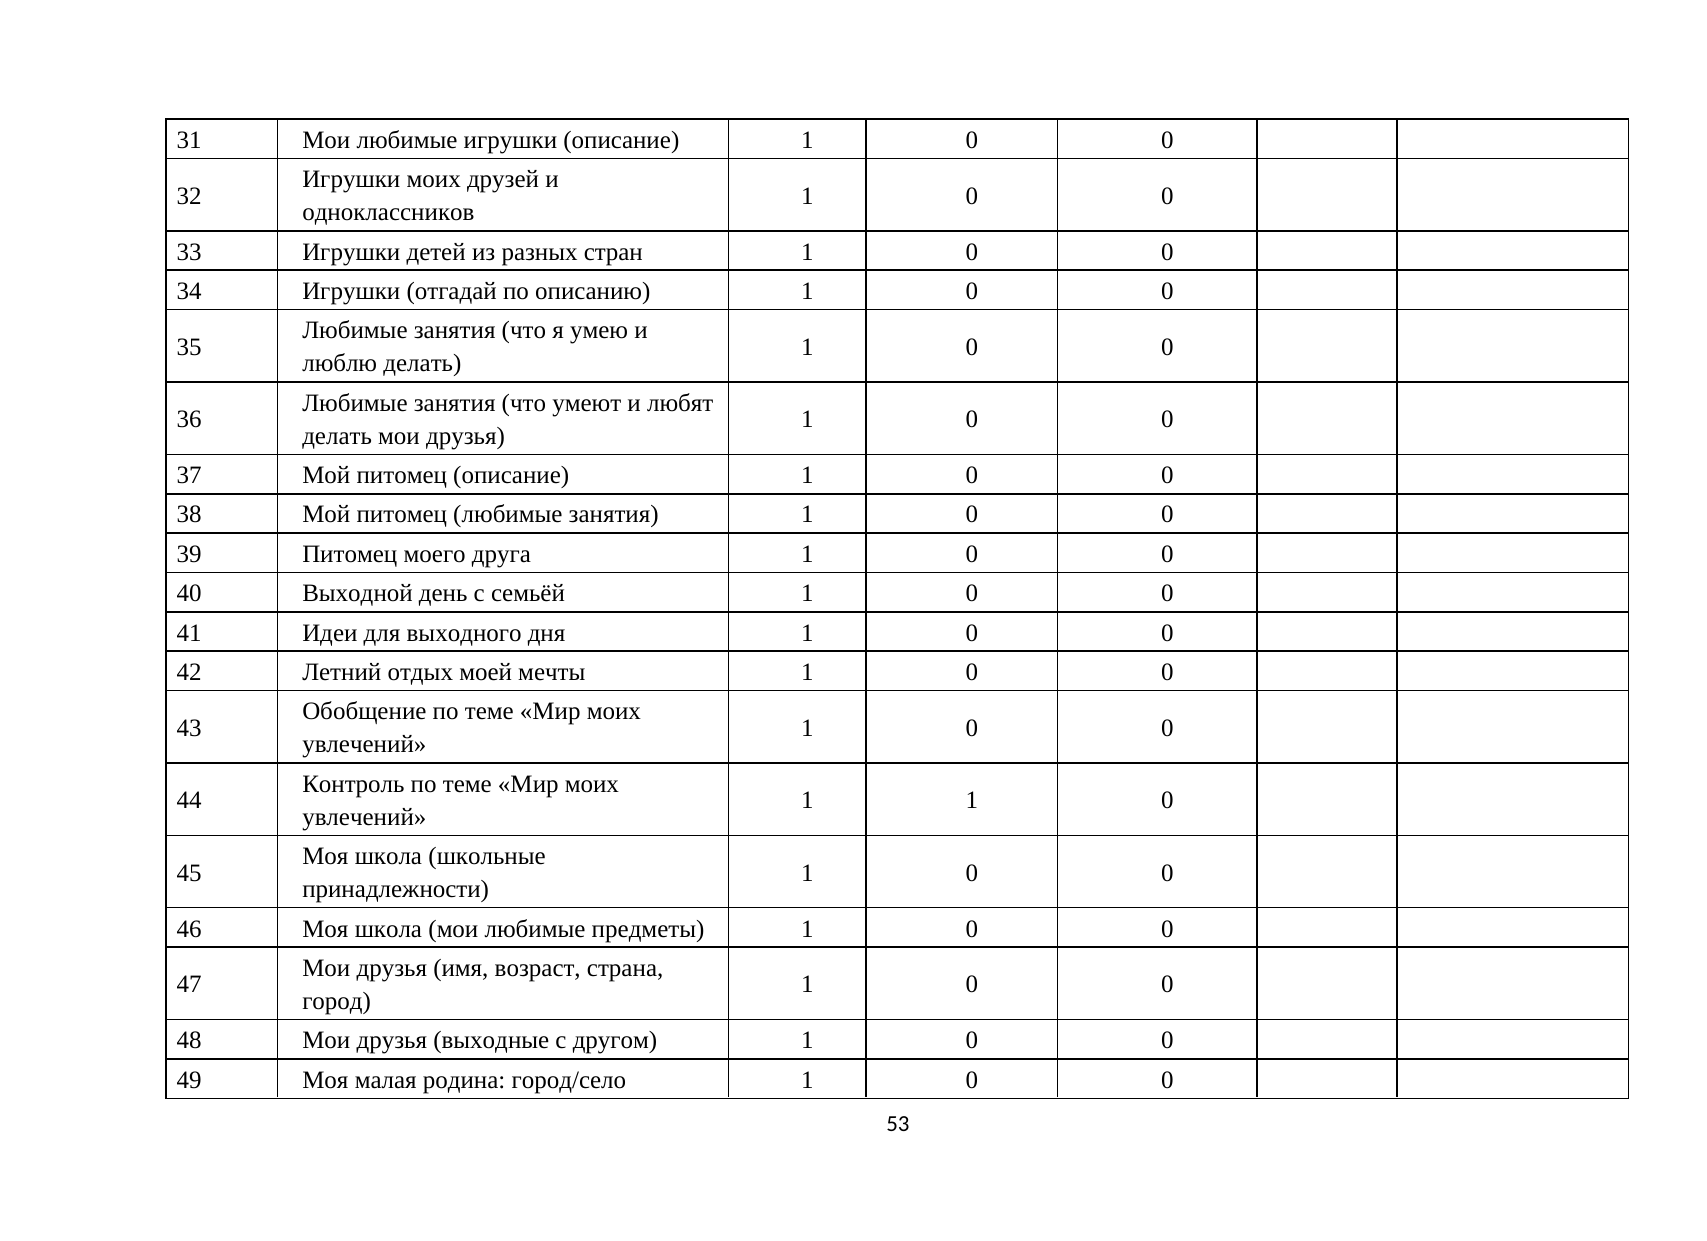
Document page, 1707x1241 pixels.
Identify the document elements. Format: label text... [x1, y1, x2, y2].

table_cell 0 [867, 120, 1057, 157]
table_cell 0 [1058, 120, 1256, 157]
table_cell 0 [1058, 1060, 1256, 1097]
table_cell 0 [867, 383, 1057, 453]
table_cell Любимые занятия (что я умею и люблю делать) [278, 310, 728, 381]
table_cell 1 [729, 908, 865, 946]
table_cell Мои друзья (выходные с другом) [278, 1020, 728, 1058]
table_cell 1 [867, 764, 1057, 834]
table_cell 0 [1058, 836, 1256, 907]
table_cell 0 [867, 836, 1057, 907]
table_cell 31 [167, 120, 277, 157]
table_cell [1258, 534, 1396, 572]
table_cell 43 [167, 691, 277, 762]
table_cell [1398, 120, 1628, 157]
table_cell [1398, 159, 1628, 230]
table_cell 0 [867, 1060, 1057, 1097]
table_cell 1 [729, 310, 865, 381]
table_cell [1398, 652, 1628, 690]
table_cell [1258, 495, 1396, 532]
table_cell 36 [167, 383, 277, 453]
table_cell 1 [729, 948, 865, 1019]
table_cell Моя школа (школьные принадлежности) [278, 836, 728, 907]
table_cell 1 [729, 836, 865, 907]
table_cell 0 [1058, 495, 1256, 532]
table_cell 1 [729, 383, 865, 453]
table_cell 49 [167, 1060, 277, 1097]
table_cell 1 [729, 573, 865, 611]
table_cell 0 [867, 310, 1057, 381]
table_cell Игрушки детей из разных стран [278, 232, 728, 269]
table_cell 44 [167, 764, 277, 834]
table_cell Идеи для выходного дня [278, 613, 728, 650]
table_cell 1 [729, 691, 865, 762]
table_cell [1258, 573, 1396, 611]
table_cell 0 [867, 1020, 1057, 1058]
table_cell [1258, 271, 1396, 309]
table_cell Контроль по теме «Мир моих увлечений» [278, 764, 728, 834]
table_cell 1 [729, 764, 865, 834]
table_cell [1398, 948, 1628, 1019]
table_cell [1258, 652, 1396, 690]
table_cell 0 [867, 455, 1057, 493]
table_cell 38 [167, 495, 277, 532]
table_cell 0 [1058, 691, 1256, 762]
table_cell 0 [867, 271, 1057, 309]
table_cell [1398, 232, 1628, 269]
table_cell Выходной день с семьёй [278, 573, 728, 611]
table_cell 1 [729, 232, 865, 269]
table_cell 39 [167, 534, 277, 572]
table_cell [1258, 120, 1396, 157]
table_cell 45 [167, 836, 277, 907]
table_cell [1398, 1020, 1628, 1058]
table_cell 48 [167, 1020, 277, 1058]
table_cell [1398, 534, 1628, 572]
table_cell 0 [1058, 1020, 1256, 1058]
table_cell 47 [167, 948, 277, 1019]
table_cell 1 [729, 1020, 865, 1058]
table_cell [1258, 1060, 1396, 1097]
table_cell Моя школа (мои любимые предметы) [278, 908, 728, 946]
table_cell [1398, 383, 1628, 453]
table_cell 0 [1058, 573, 1256, 611]
table_cell [1398, 573, 1628, 611]
table_cell 1 [729, 534, 865, 572]
table_cell Питомец моего друга [278, 534, 728, 572]
table_cell [1258, 455, 1396, 493]
table_cell 0 [1058, 948, 1256, 1019]
table_cell 35 [167, 310, 277, 381]
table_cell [278, 1060, 728, 1097]
table_cell 0 [1058, 652, 1256, 690]
table_cell [1258, 159, 1396, 230]
table_cell [1258, 764, 1396, 834]
table_cell Летний отдых моей мечты [278, 652, 728, 690]
table_cell 0 [867, 232, 1057, 269]
table_cell 0 [867, 573, 1057, 611]
table_cell 0 [1058, 310, 1256, 381]
table_cell 0 [867, 534, 1057, 572]
table_cell [1258, 691, 1396, 762]
table_cell 0 [867, 691, 1057, 762]
table_cell [1258, 613, 1396, 650]
table_cell [1258, 232, 1396, 269]
table_cell [1258, 948, 1396, 1019]
table_cell 0 [867, 908, 1057, 946]
table_cell 1 [729, 271, 865, 309]
table_cell 0 [1058, 908, 1256, 946]
table_cell [1398, 271, 1628, 309]
table_cell 1 [729, 1060, 865, 1097]
table_cell [1258, 908, 1396, 946]
table_cell 0 [867, 159, 1057, 230]
table_cell [1398, 495, 1628, 532]
table_cell 0 [867, 495, 1057, 532]
table_cell Мои друзья (имя, возраст, страна, город) [278, 948, 728, 1019]
table_cell [1398, 908, 1628, 946]
table_cell 37 [167, 455, 277, 493]
table_cell Мой питомец (любимые занятия) [278, 495, 728, 532]
table_cell 0 [867, 613, 1057, 650]
table_cell 0 [1058, 383, 1256, 453]
table_cell [1398, 310, 1628, 381]
table_cell 0 [1058, 271, 1256, 309]
table_cell 0 [1058, 232, 1256, 269]
table_cell Обобщение по теме «Мир моих увлечений» [278, 691, 728, 762]
table_cell Любимые занятия (что умеют и любят делать мои друзья) [278, 383, 728, 453]
table_cell 1 [729, 495, 865, 532]
table_cell 1 [729, 613, 865, 650]
table_cell Игрушки моих друзей и одноклассников [278, 159, 728, 230]
table_cell 0 [1058, 613, 1256, 650]
table_cell Мой питомец (описание) [278, 455, 728, 493]
table_cell 33 [167, 232, 277, 269]
table_cell [1258, 1020, 1396, 1058]
table_cell Игрушки (отгадай по описанию) [278, 271, 728, 309]
table_cell 42 [167, 652, 277, 690]
table_cell 40 [167, 573, 277, 611]
table_cell [1398, 764, 1628, 834]
table_cell 1 [729, 120, 865, 157]
table_cell 0 [1058, 534, 1256, 572]
table_cell 1 [729, 455, 865, 493]
table_cell [1398, 613, 1628, 650]
table_cell [1398, 1060, 1628, 1097]
table_cell 0 [867, 652, 1057, 690]
table_cell 1 [729, 652, 865, 690]
table_cell [1398, 455, 1628, 493]
table_cell 32 [167, 159, 277, 230]
table_cell [1398, 691, 1628, 762]
table_cell [1398, 836, 1628, 907]
table_cell [1258, 383, 1396, 453]
table_cell 0 [867, 948, 1057, 1019]
table_cell Мои любимые игрушки (описание) [278, 120, 728, 157]
table_cell 46 [167, 908, 277, 946]
table_cell 1 [729, 159, 865, 230]
table_cell [1258, 310, 1396, 381]
table_cell 0 [1058, 764, 1256, 834]
table_cell [1258, 836, 1396, 907]
table_cell 0 [1058, 455, 1256, 493]
table_cell 41 [167, 613, 277, 650]
table_cell 0 [1058, 159, 1256, 230]
table_cell 34 [167, 271, 277, 309]
